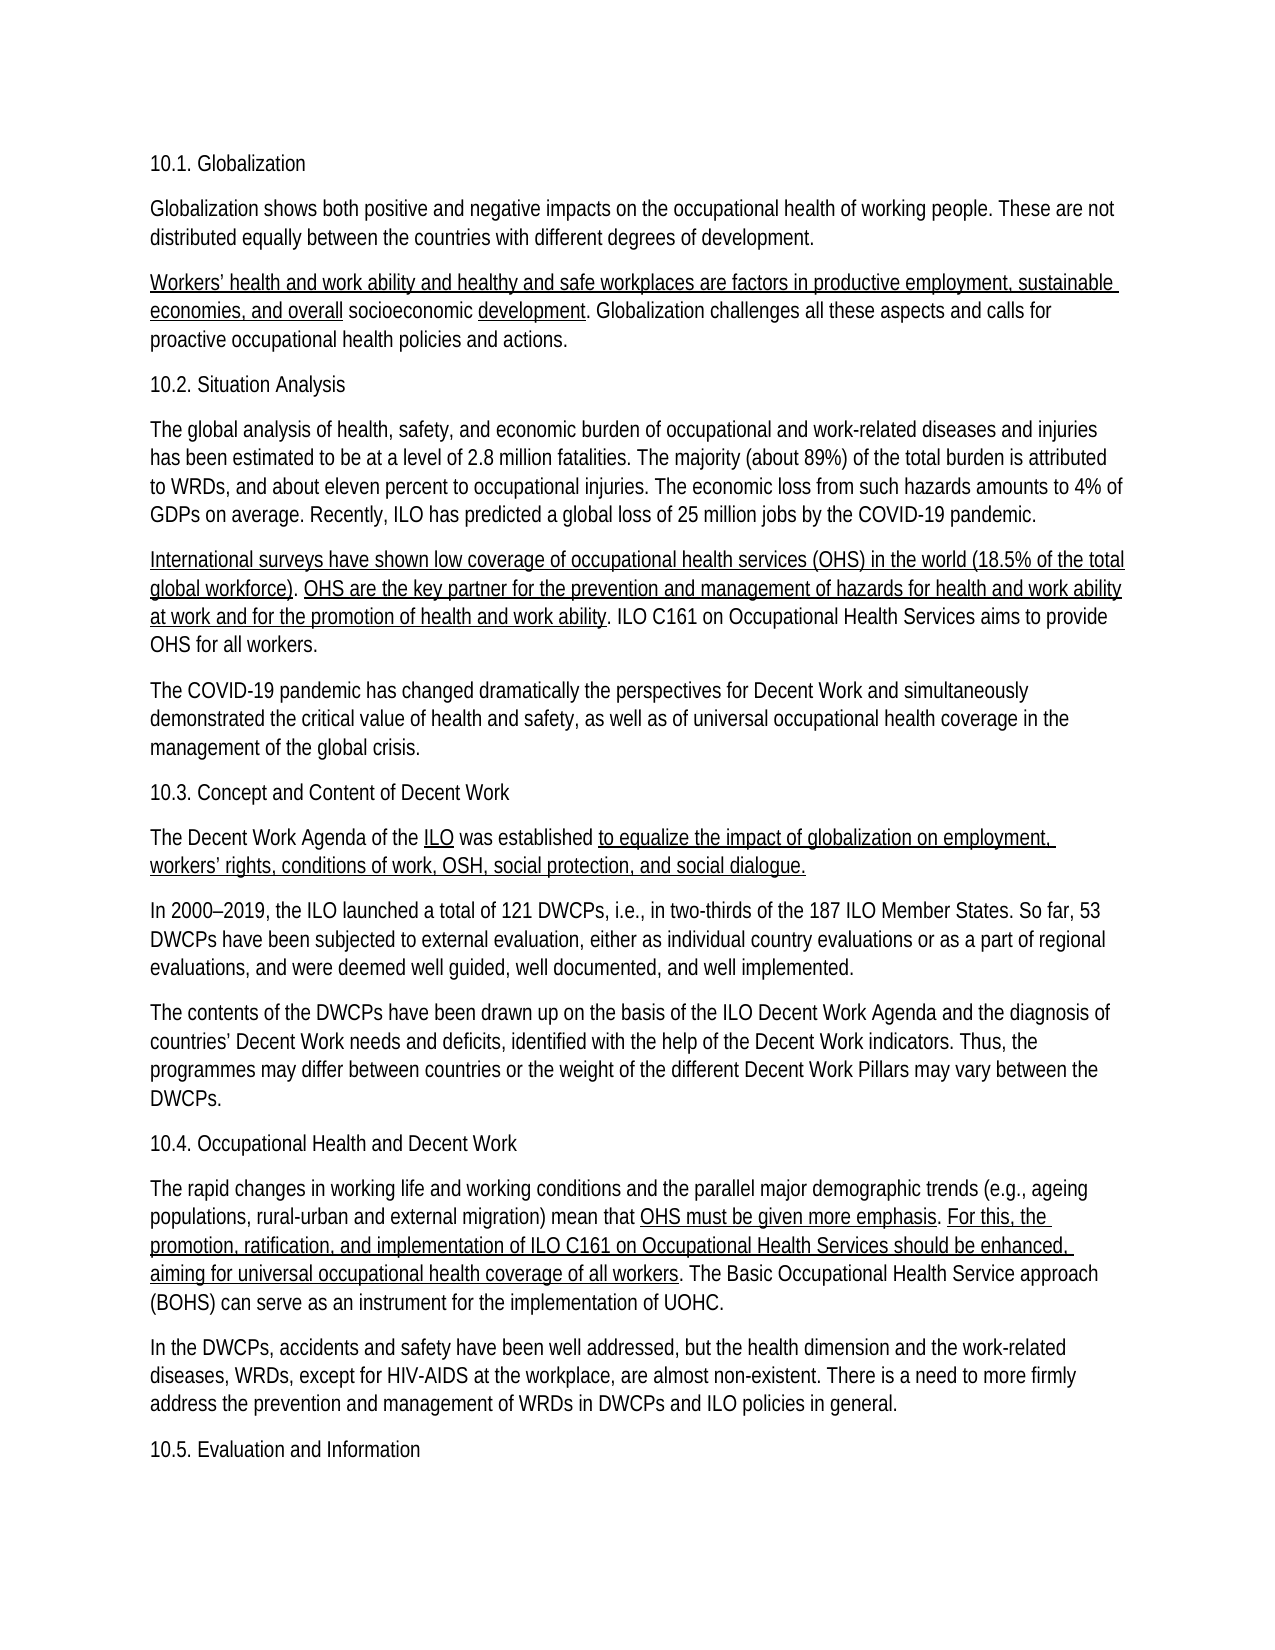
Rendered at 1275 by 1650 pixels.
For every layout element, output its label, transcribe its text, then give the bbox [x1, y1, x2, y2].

text 10.5. Evaluation and Information [150, 1436, 1125, 1462]
text 10.2. Situation Analysis [150, 371, 1125, 397]
text 10.3. Concept and Content of Decent Work [150, 778, 1125, 805]
text The Decent Work Agenda of the ILO was established to equalize the impact of globalization on employment, workers’ rights, conditions of work, OSH, social protection, and social dialogue. [150, 824, 1125, 878]
text 10.1. Globalization [150, 150, 1125, 176]
text International surveys have shown low coverage of occupational health services (OHS) in the world (18.5% of the total global workforce). OHS are the key partner for the prevention and management of hazards for health and work ability at work and for the promotion of health and work ability. ILO C161 on Occupational Health Services aims to provide OHS for all workers. [150, 546, 1125, 569]
text In 2000–2019, the ILO launched a total of 121 DWCPs, i.e., in two-thirds of the 187 ILO Member States. So far, 53 DWCPs have been subjected to external evaluation, either as individual country evaluations or as a part of regional evaluations, and were deemed well guided, well documented, and well implemented. [150, 897, 1125, 980]
text 10.4. Occupational Health and Decent Work [150, 1129, 1125, 1156]
text The contents of the DWCPs have been drawn up on the basis of the ILO Decent Work Agenda and the diagnosis of countries’ Decent Work needs and deficits, identified with the help of the Decent Work indicators. Thus, the programmes may differ between countries or the weight of the different Decent Work Pillars may vary between the DWCPs. [150, 999, 1125, 1111]
text Workers’ health and work ability and healthy and safe workplaces are factors in productive employment, sustainable economies, and overall socioeconomic development. Globalization challenges all these aspects and calls for proactive occupational health policies and actions. [150, 269, 1125, 352]
text International surveys have shown low coverage of occupational health services (OHS) in the world (18.5% of the total global workforce). OHS are the key partner for the prevention and management of hazards for health and work ability at work and for the promotion of health and work ability. ILO C161 on Occupational Health Services aims to provide OHS for all workers. [150, 570, 1125, 658]
text In the DWCPs, accidents and safety have been well addressed, but the health dimension and the work-related diseases, WRDs, except for HIV-AIDS at the workplace, are almost non-existent. There is a need to more firmly address the prevention and management of WRDs in DWCPs and ILO policies in general. [150, 1333, 1125, 1417]
text The COVID-19 pandemic has changed dramatically the perspectives for Decent Work and simultaneously demonstrated the critical value of health and safety, as well as of universal occupational health coverage in the management of the global crisis. [150, 677, 1125, 760]
text The global analysis of health, safety, and economic burden of occupational and work-related diseases and injuries has been estimated to be at a level of 2.8 million fatalities. The majority (about 89%) of the total burden is attributed to WRDs, and about eleven percent to occupational injuries. The economic loss from such hazards amounts to 4% of GDPs on average. Recently, ILO has predicted a global loss of 25 million jobs by the COVID-19 pandemic. [150, 416, 1125, 527]
text The rapid changes in working life and working conditions and the parallel major demographic trends (e.g., ageing populations, rural-urban and external migration) mean that OHS must be given more emphasis. For this, the promotion, ratification, and implementation of ILO C161 on Occupational Health Services should be enhanced, aiming for universal occupational health coverage of all workers. The Basic Occupational Health Service approach (BOHS) can serve as an instrument for the implementation of UOHC. [150, 1175, 1125, 1315]
text Globalization shows both positive and negative impacts on the occupational health of working people. These are not distributed equally between the countries with different degrees of development. [150, 195, 1125, 250]
